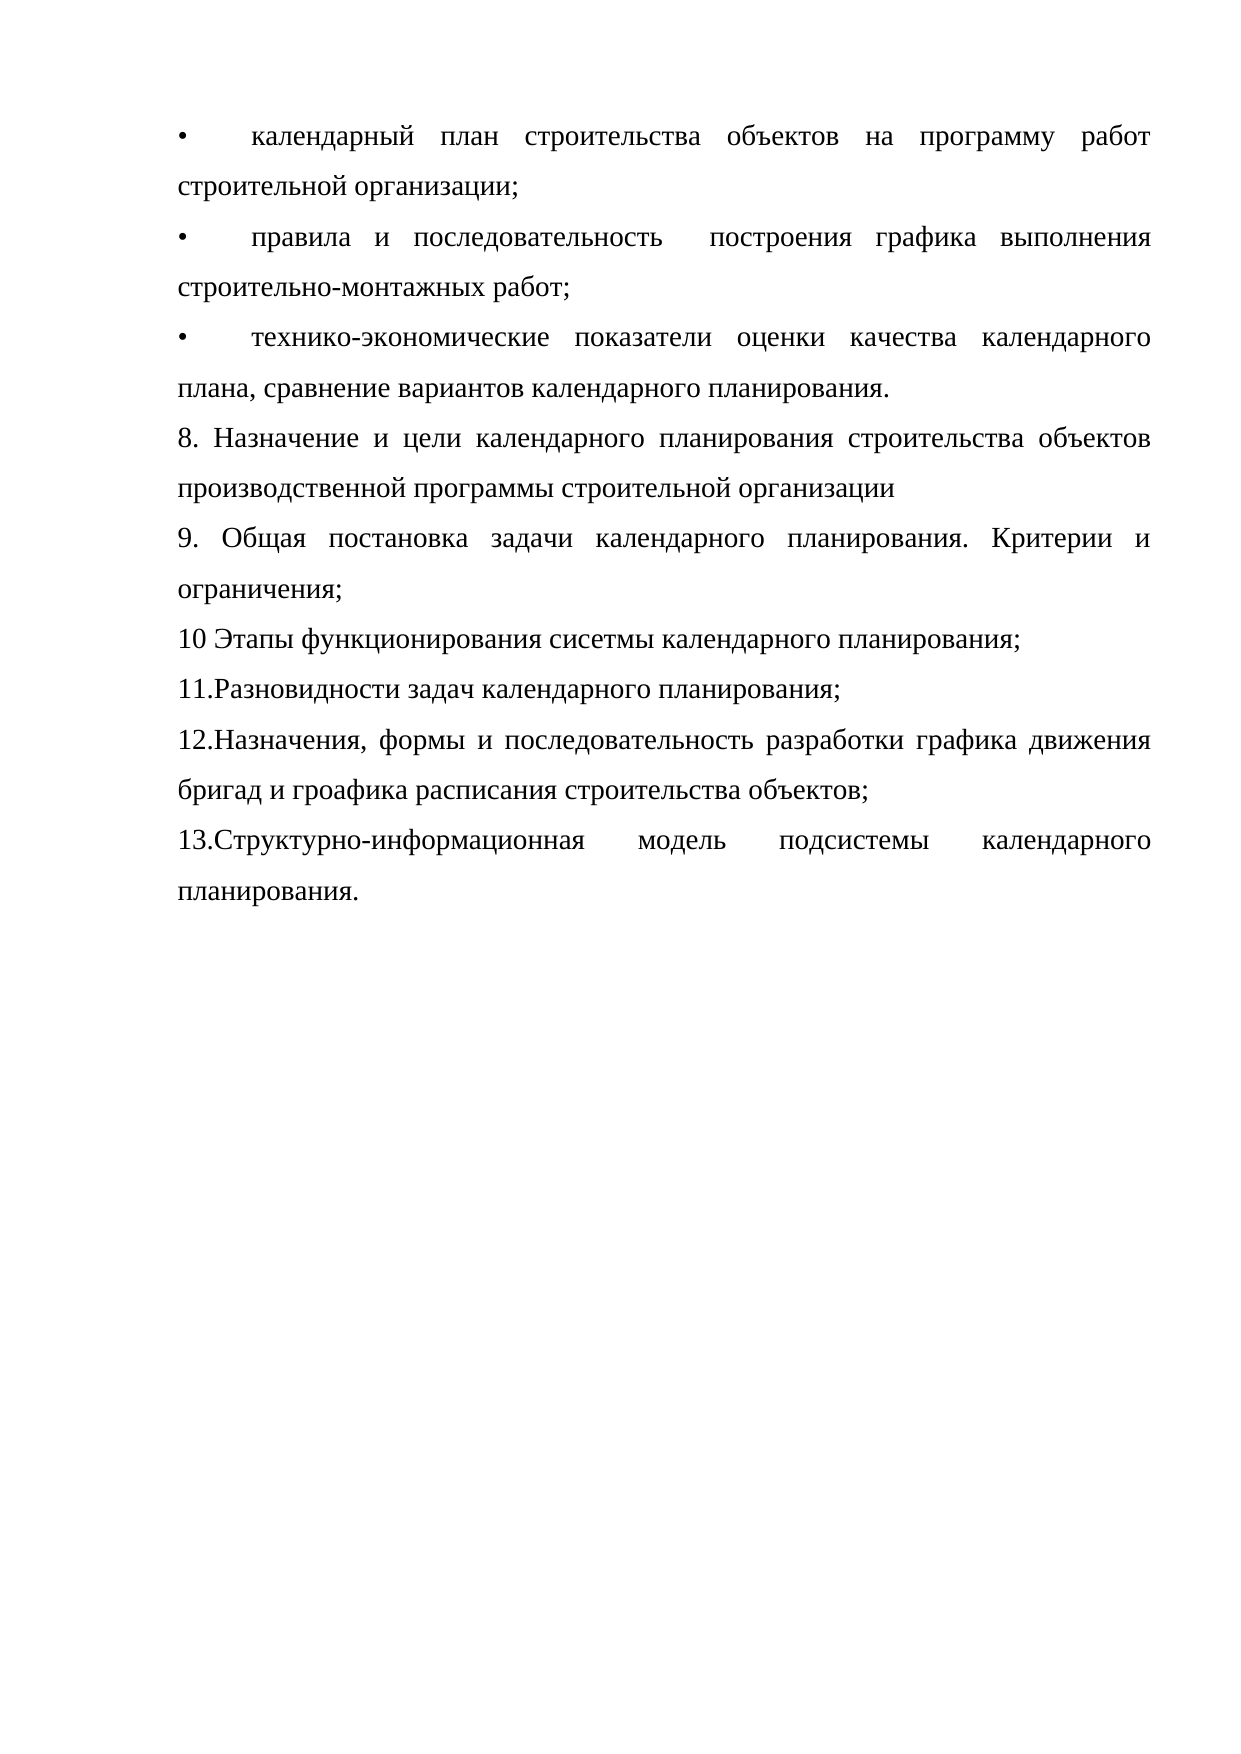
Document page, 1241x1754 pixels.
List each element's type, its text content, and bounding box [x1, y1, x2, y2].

text 13.Структурно-информационная модель подсистемы календарного планирования. [177, 822, 1152, 906]
text • технико-экономические показатели оценки качества календарного плана, сравнение вариантов календарного планирования. [177, 319, 1152, 403]
text 12.Назначения, формы и последовательность разработки графика движения бригад и гроафика расписания строительства объектов; [177, 722, 1152, 806]
text 8. Назначение и цели календарного планирования строительства объектов производственной программы строительной организации [177, 420, 1152, 504]
text • календарный план строительства объектов на программу работ строительной организации; [177, 118, 1152, 202]
text • правила и последовательность построения графика выполнения строительно-монтажных работ; [177, 219, 1152, 303]
text 10 Этапы функционирования сисетмы календарного планирования; [177, 621, 1152, 655]
text 9. Общая постановка задачи календарного планирования. Критерии и ограничения; [177, 521, 1152, 604]
text 11.Разновидности задач календарного планирования; [177, 672, 1152, 705]
